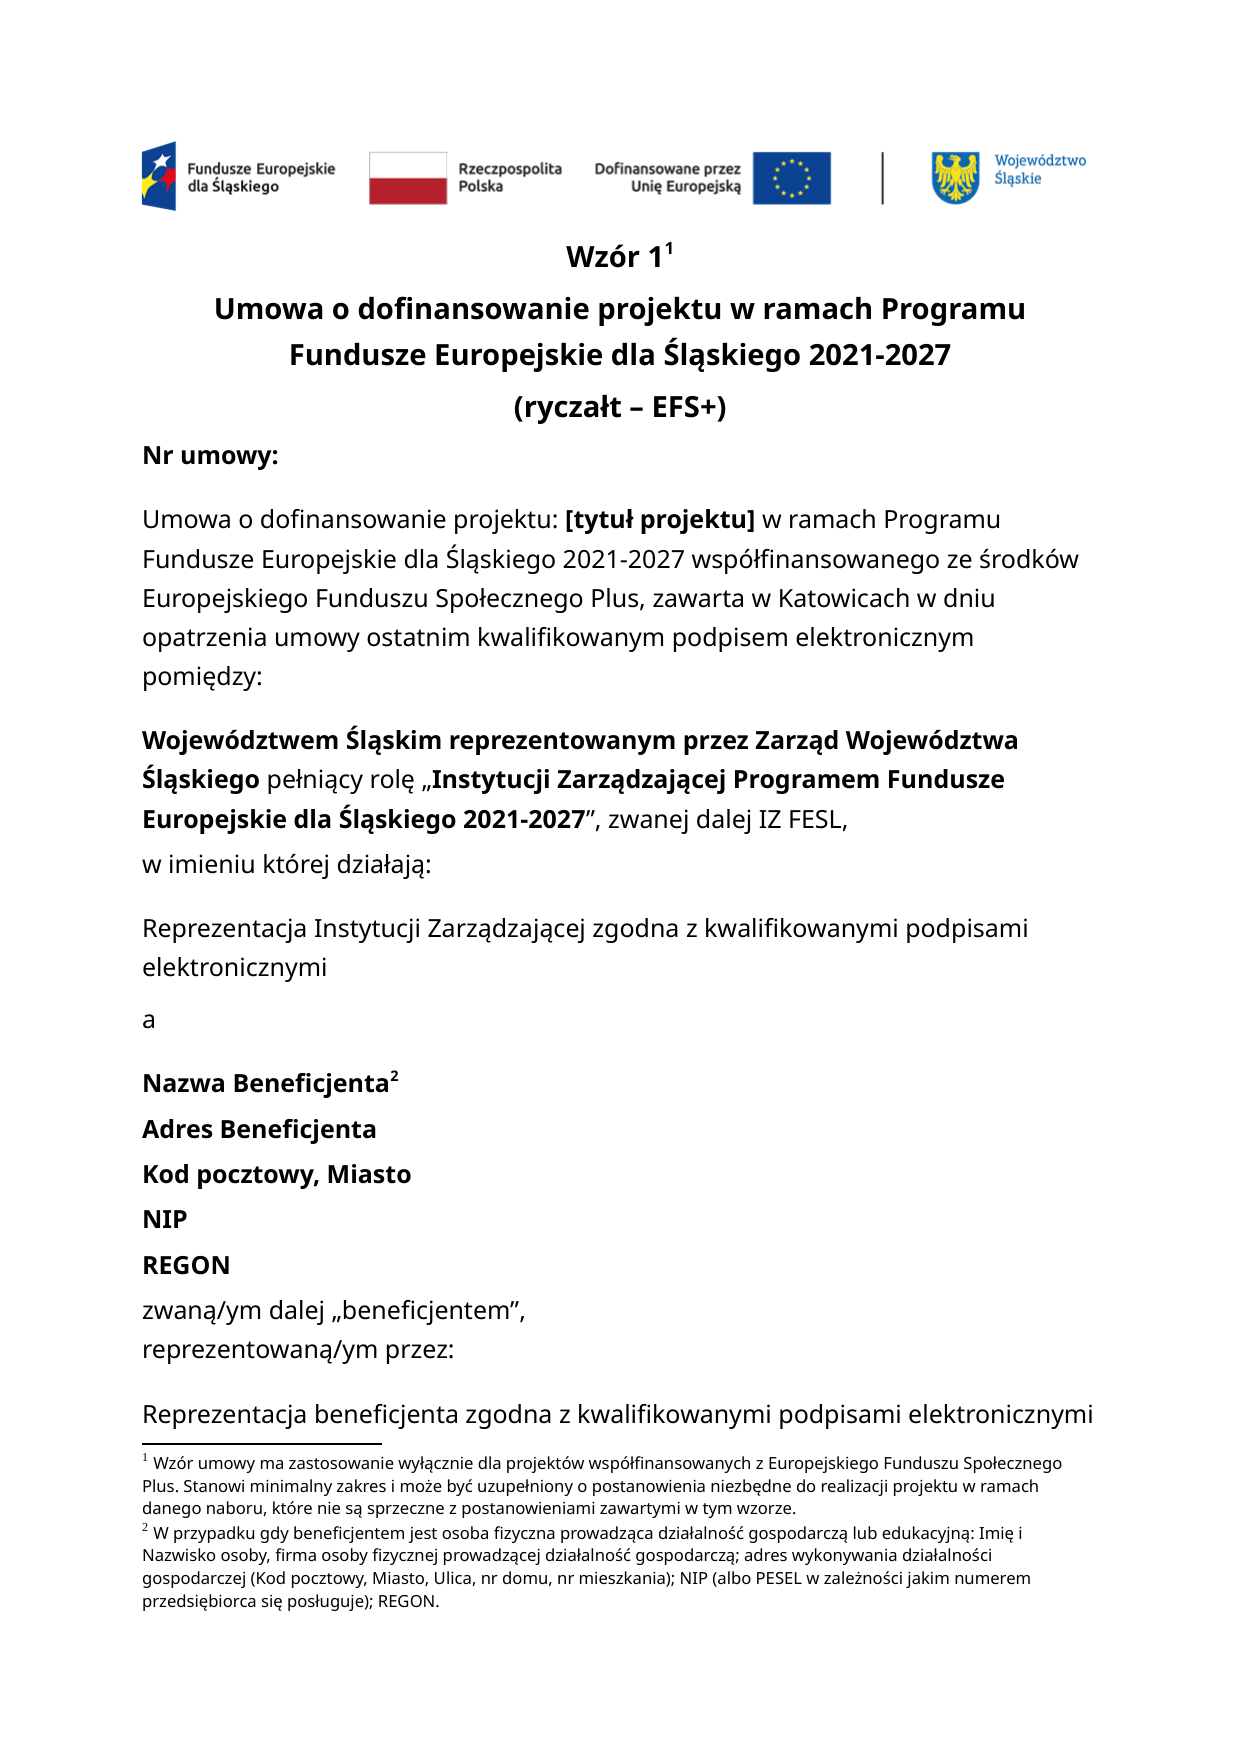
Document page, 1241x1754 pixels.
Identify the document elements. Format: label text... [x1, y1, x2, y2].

title Wzór 1 [142, 237, 1098, 276]
text reprezentowaną/ym przez: [142, 1332, 1098, 1366]
text REGON [142, 1247, 1098, 1282]
text Nazwa Beneficjenta [142, 1066, 1098, 1100]
text zwaną/ym dalej „beneficjentem”, [142, 1293, 1098, 1327]
text Reprezentacja beneficjenta zgodna z kwalifikowanymi podpisami elektronicznymi [142, 1396, 1098, 1430]
text w imieniu której działają: [142, 847, 1098, 881]
text Województwem Śląskim reprezentowanym przez Zarząd Województwa Śląskiego pełniący rolę „Instytucji Zarządzającej Programem Fundusze Europejskie dla Śląskiego 2021-2027”, zwanej dalej IZ FESL, [142, 723, 1098, 835]
text Umowa o dofinansowanie projektu: [tytuł projektu] w ramach Programu Fundusze Europejskie dla Śląskiego 2021-2027 współfinansowanego ze środków Europejskiego Funduszu Społecznego Plus, zawarta w Katowicach w dniu opatrzenia umowy ostatnim kwalifikowanym podpisem elektronicznym pomiędzy: [142, 502, 1098, 693]
picture [141, 141, 1086, 211]
text a [142, 1002, 1098, 1036]
title Nr umowy: [142, 438, 1098, 472]
title Umowa o dofinansowanie projektu w ramach Programu Fundusze Europejskie dla Śląskiego 2021-2027 [142, 288, 1098, 374]
title (ryczałt – EFS+) [142, 386, 1098, 426]
text Adres Beneficjenta [142, 1111, 1098, 1145]
text NIP [142, 1202, 1098, 1236]
text Reprezentacja Instytucji Zarządzającej zgodna z kwalifikowanymi podpisami elektronicznymi [142, 911, 1098, 984]
text Kod pocztowy, Miasto [142, 1157, 1098, 1191]
